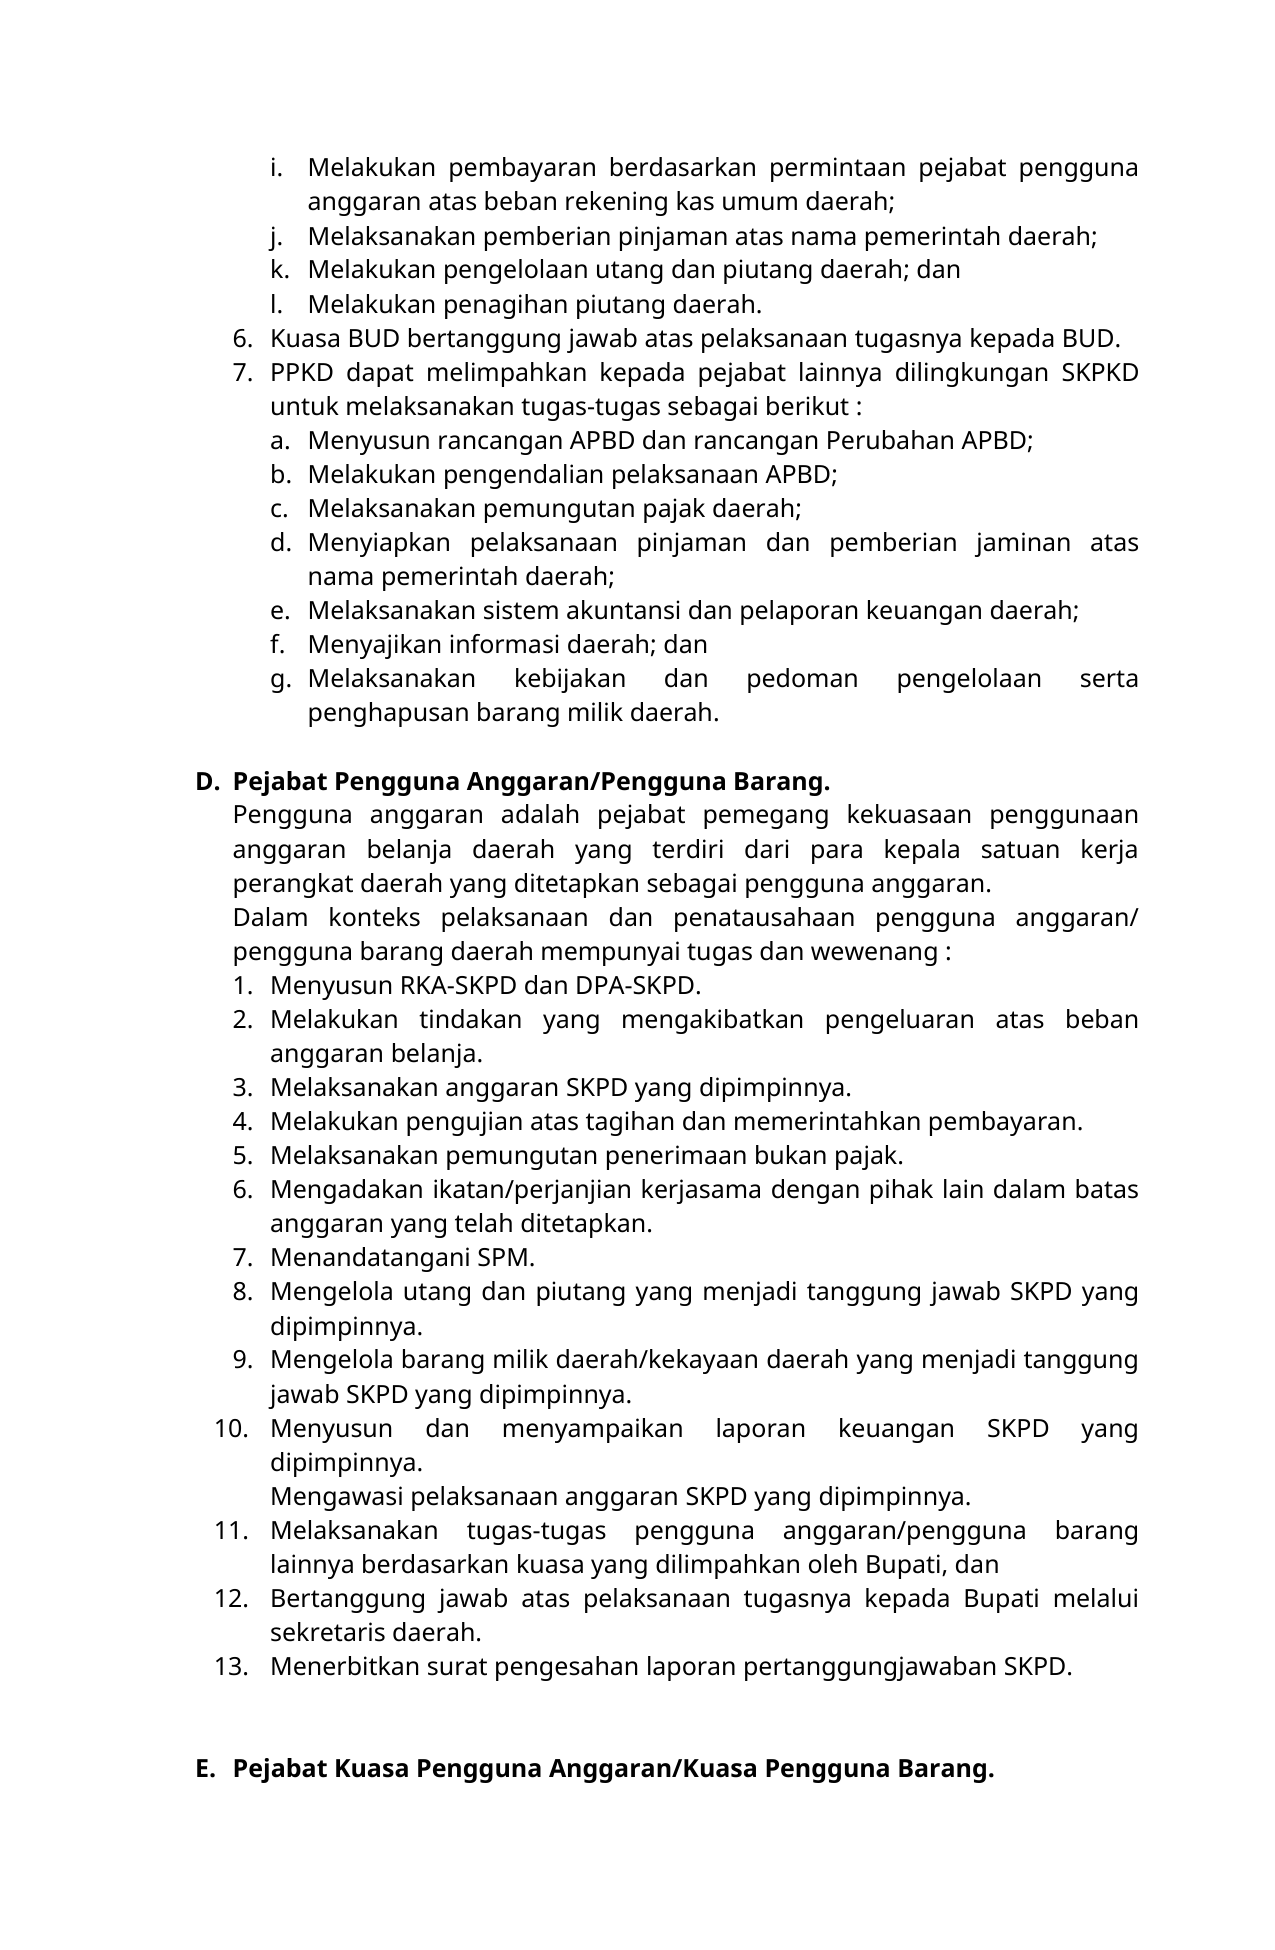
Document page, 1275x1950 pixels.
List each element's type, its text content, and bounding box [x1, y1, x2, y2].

list Melaksanakan kebijakan dan pedoman pengelolaan serta penghapusan barang milik daerah. [270, 661, 1140, 729]
list Melakukan tindakan yang mengakibatkan pengeluaran atas beban anggaran belanja. [232, 1002, 1140, 1070]
list Mengadakan ikatan/perjanjian kerjasama dengan pihak lain dalam batas anggaran yang telah ditetapkan. [232, 1172, 1140, 1240]
list PPKD dapat melimpahkan kepada pejabat lainnya dilingkungan SKPKD untuk melaksanakan tugas-tugas sebagai berikut : [232, 354, 1140, 422]
list Pejabat Pengguna Anggaran/Pengguna Barang. [195, 763, 1140, 797]
list Melakukan penagihan piutang daerah. [270, 286, 1140, 320]
list Melaksanakan pemungutan pajak daerah; [270, 491, 1140, 525]
list Menyusun dan menyampaikan laporan keuangan SKPD yang dipimpinnya. [214, 1410, 1140, 1478]
list Melaksanakan pemberian pinjaman atas nama pemerintah daerah; [270, 218, 1140, 252]
text Dalam konteks pelaksanaan dan penatausahaan pengguna anggaran/ pengguna barang daerah mempunyai tugas dan wewenang : [232, 899, 1140, 967]
list Melaksanakan pemungutan penerimaan bukan pajak. [232, 1138, 1140, 1172]
list Menandatangani SPM. [232, 1240, 1140, 1274]
list Pejabat Kuasa Pengguna Anggaran/Kuasa Pengguna Barang. [195, 1751, 1140, 1785]
list Menyusun RKA-SKPD dan DPA-SKPD. [232, 967, 1140, 1002]
list Menyusun rancangan APBD dan rancangan Perubahan APBD; [270, 422, 1140, 457]
list Melaksanakan tugas-tugas pengguna anggaran/pengguna barang lainnya berdasarkan kuasa yang dilimpahkan oleh Bupati, dan [214, 1512, 1140, 1581]
list Mengelola utang dan piutang yang menjadi tanggung jawab SKPD yang dipimpinnya. [232, 1274, 1140, 1342]
list Kuasa BUD bertanggung jawab atas pelaksanaan tugasnya kepada BUD. [232, 320, 1140, 354]
list Melakukan pengendalian pelaksanaan APBD; [270, 457, 1140, 491]
list Bertanggung jawab atas pelaksanaan tugasnya kepada Bupati melalui sekretaris daerah. [214, 1581, 1140, 1649]
list Melaksanakan anggaran SKPD yang dipimpinnya. [232, 1070, 1140, 1104]
list Menyiapkan pelaksanaan pinjaman dan pemberian jaminan atas nama pemerintah daerah; [270, 525, 1140, 593]
text Pengguna anggaran adalah pejabat pemegang kekuasaan penggunaan anggaran belanja daerah yang terdiri dari para kepala satuan kerja perangkat daerah yang ditetapkan sebagai pengguna anggaran. [232, 797, 1140, 899]
list Menerbitkan surat pengesahan laporan pertanggungjawaban SKPD. [214, 1649, 1140, 1683]
list Menyajikan informasi daerah; dan [270, 627, 1140, 661]
list Melakukan pengujian atas tagihan dan memerintahkan pembayaran. [232, 1104, 1140, 1138]
list Melakukan pengelolaan utang dan piutang daerah; dan [270, 252, 1140, 286]
text Mengawasi pelaksanaan anggaran SKPD yang dipimpinnya. [270, 1478, 1140, 1512]
list Mengelola barang milik daerah/kekayaan daerah yang menjadi tanggung jawab SKPD yang dipimpinnya. [232, 1342, 1140, 1410]
list Melaksanakan sistem akuntansi dan pelaporan keuangan daerah; [270, 593, 1140, 627]
list Melakukan pembayaran berdasarkan permintaan pejabat pengguna anggaran atas beban rekening kas umum daerah; [270, 150, 1140, 218]
